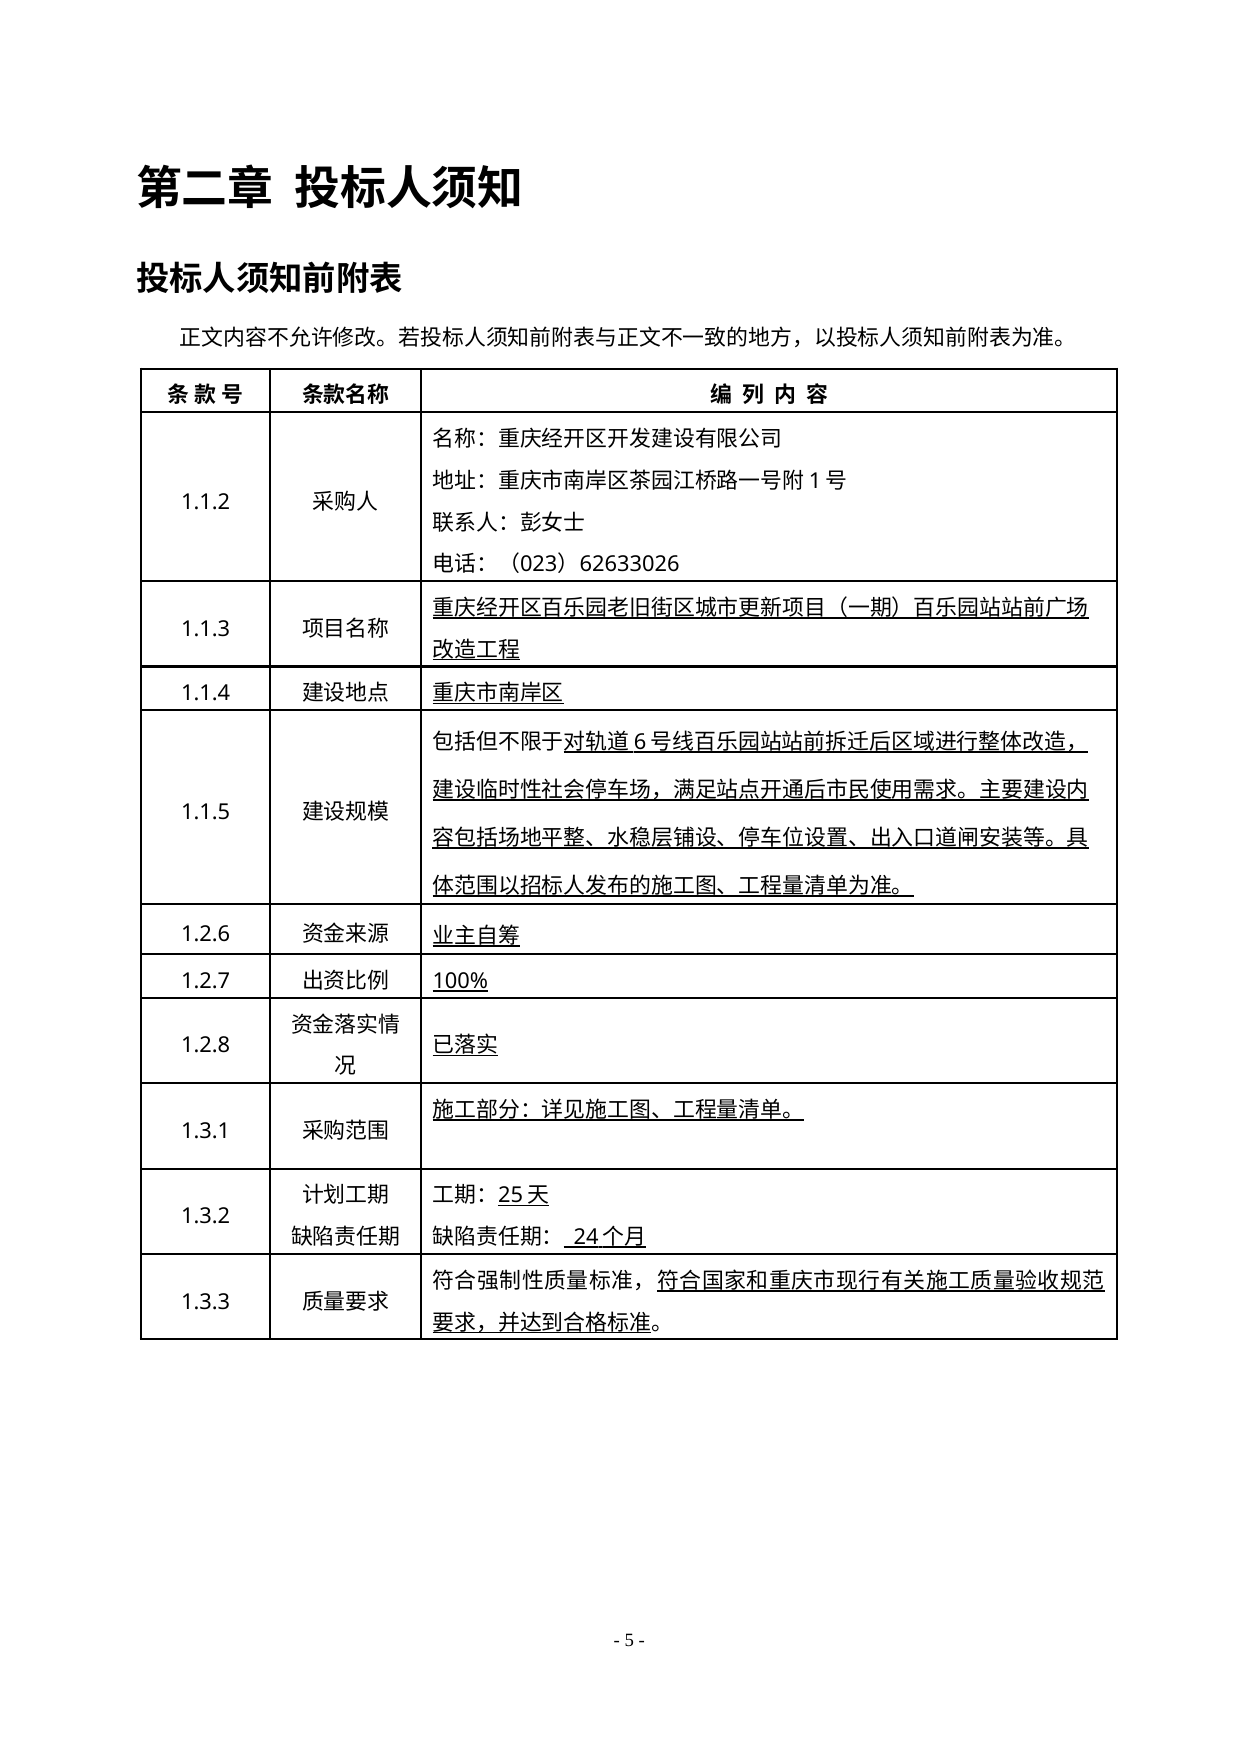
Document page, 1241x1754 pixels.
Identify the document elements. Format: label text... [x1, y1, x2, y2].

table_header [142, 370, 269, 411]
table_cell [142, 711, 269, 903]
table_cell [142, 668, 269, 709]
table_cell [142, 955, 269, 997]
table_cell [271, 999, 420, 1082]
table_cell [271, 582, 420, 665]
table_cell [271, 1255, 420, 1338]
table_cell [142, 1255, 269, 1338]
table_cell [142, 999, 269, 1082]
text 正文内容不允许修改。若投标人须知前附表与正文不一致的地方，以投标人须知前附表为准。 [136, 319, 1122, 352]
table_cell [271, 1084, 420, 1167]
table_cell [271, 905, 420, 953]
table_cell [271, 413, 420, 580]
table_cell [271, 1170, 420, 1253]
subtitle 第二章 投标人须知 [136, 136, 1122, 233]
subtitle 投标人须知前附表 [136, 244, 1122, 309]
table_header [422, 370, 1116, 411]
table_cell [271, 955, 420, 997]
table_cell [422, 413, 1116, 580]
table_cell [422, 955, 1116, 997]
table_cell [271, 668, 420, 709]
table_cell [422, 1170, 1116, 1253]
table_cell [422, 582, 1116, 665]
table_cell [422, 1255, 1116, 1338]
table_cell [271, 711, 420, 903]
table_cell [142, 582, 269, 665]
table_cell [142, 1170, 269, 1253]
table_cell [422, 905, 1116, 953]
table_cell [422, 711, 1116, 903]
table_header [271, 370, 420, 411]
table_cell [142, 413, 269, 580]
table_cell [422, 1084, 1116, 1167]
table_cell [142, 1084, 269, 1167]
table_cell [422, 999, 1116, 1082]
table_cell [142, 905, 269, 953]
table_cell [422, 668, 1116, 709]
